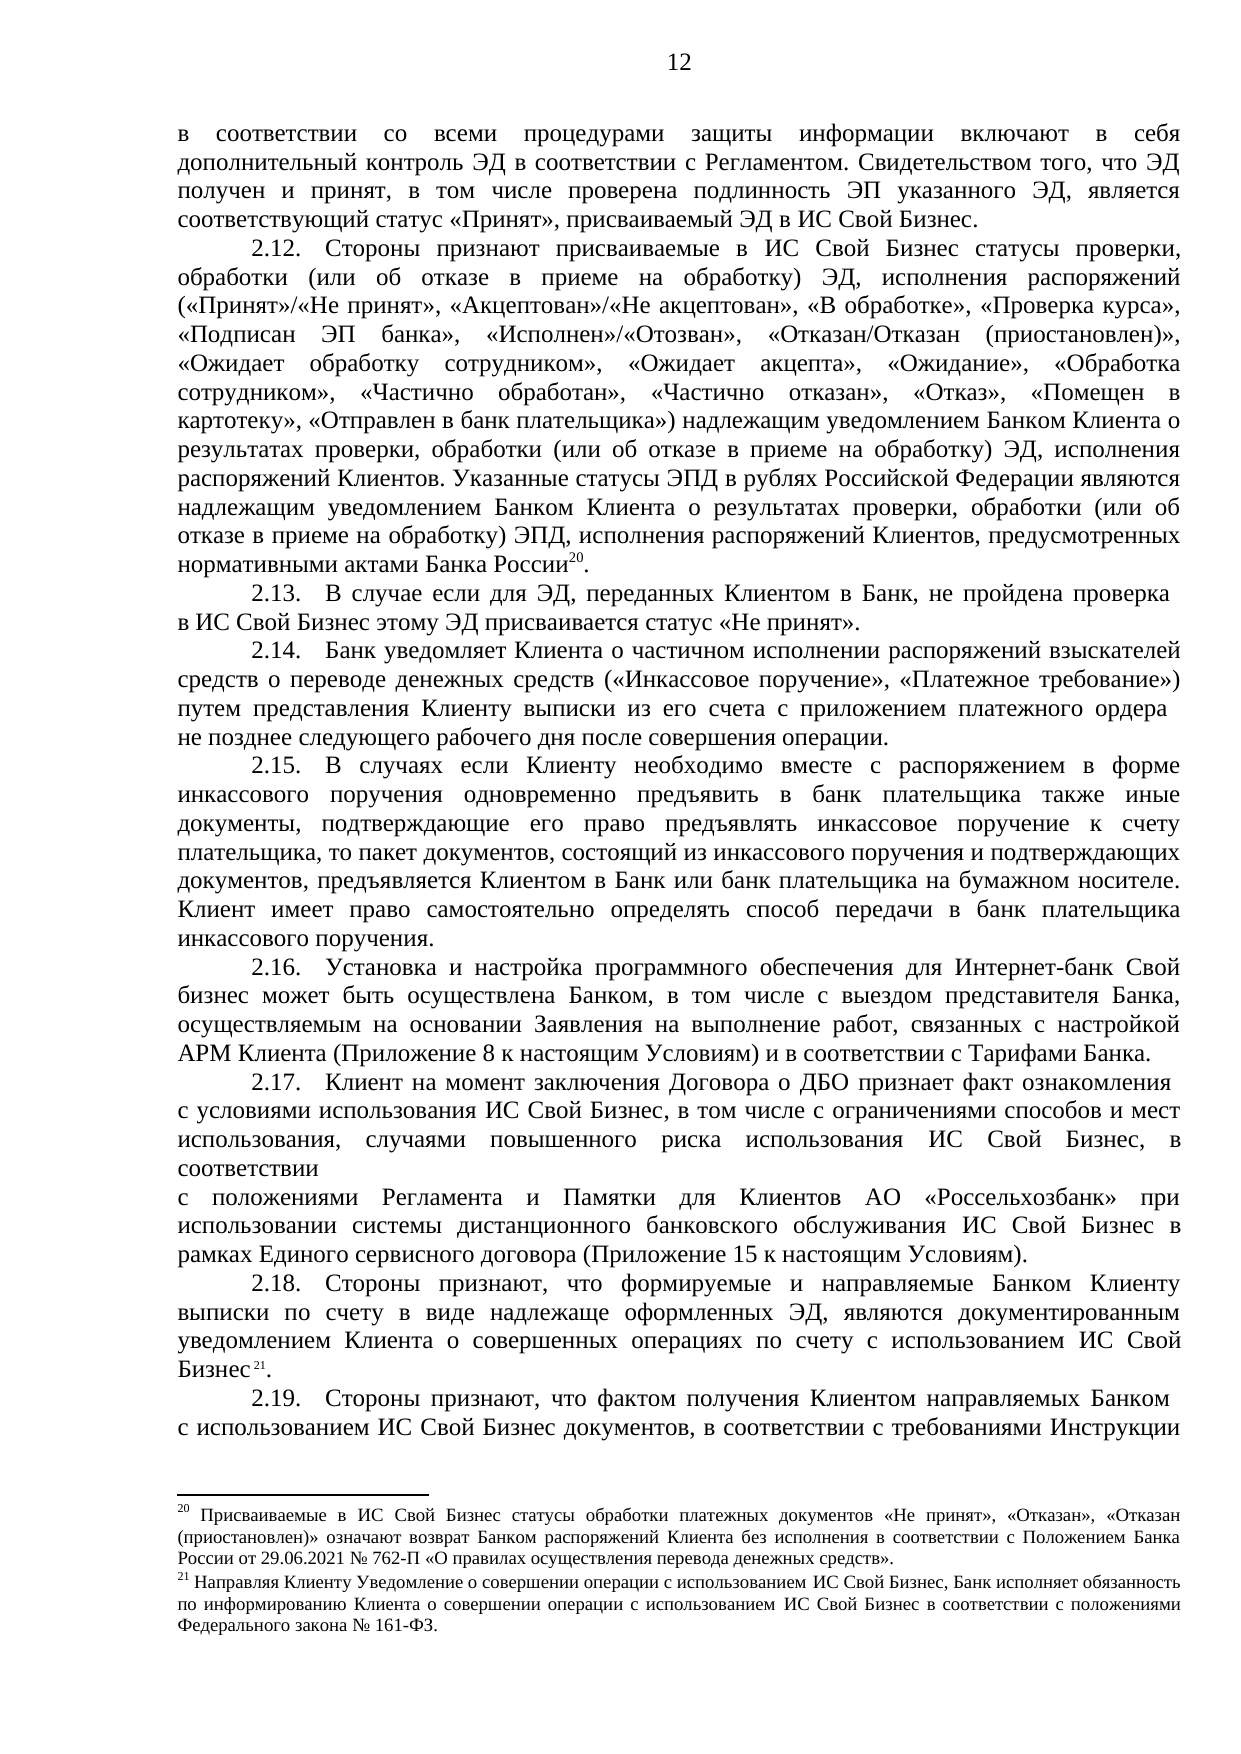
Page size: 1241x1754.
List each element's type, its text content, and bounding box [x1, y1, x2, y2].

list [177, 1383, 1181, 1441]
list Клиент на момент заключения Договора о ДБО признает факт ознакомления с условиями использования ИС Свой Бизнес, в том числе с ограничениями способов и мест использования, случаями повышенного риска использования ИС Свой Бизнес, в соответствии с положениями Регламента и Памятки для Клиентов АО «Россельхозбанк» при использовании системы дистанционного банковского обслуживания ИС Свой Бизнес в рамках Единого сервисного договора (Приложение 15 к настоящим Условиям). [177, 1067, 1181, 1268]
list Банк уведомляет Клиента о частичном исполнении распоряжений взыскателей средств о переводе денежных средств («Инкассовое поручение», «Платежное требование») путем представления Клиенту выписки из его счета с приложением платежного ордера не позднее следующего рабочего дня после совершения операции. [177, 636, 1181, 751]
list Стороны признают присваиваемые в ИС Свой Бизнес статусы проверки, обработки (или об отказе в приеме на обработку) ЭД, исполнения распоряжений («Принят»/«Не принят», «Акцептован»/«Не акцептован», «В обработке», «Проверка курса», «Подписан ЭП банка», «Исполнен»/«Отозван», «Отказан/Отказан (приостановлен)», «Ожидает обработку сотрудником», «Ожидает акцепта», «Ожидание», «Обработка сотрудником», «Частично обработан», «Частично отказан», «Отказ», «Помещен в картотеку», «Отправлен в банк плательщика») надлежащим уведомлением Банком Клиента о результатах проверки, обработки (или об отказе в приеме на обработку) ЭД, исполнения распоряжений Клиентов. Указанные статусы ЭПД в рублях Российской Федерации являются надлежащим уведомлением Банком Клиента о результатах проверки, обработки (или об отказе в приеме на обработку) ЭПД, исполнения распоряжений Клиентов, предусмотренных нормативными актами Банка России. [177, 233, 1181, 578]
list Стороны признают, что формируемые и направляемые Банком Клиенту выписки по счету в виде надлежаще оформленных ЭД, являются документированным уведомлением Клиента о совершенных операциях по счету с использованием ИС Свой Бизнес . [177, 1268, 1181, 1383]
list В случаях если Клиенту необходимо вместе с распоряжением в форме инкассового поручения одновременно предъявить в банк плательщика также иные документы, подтверждающие его право предъявлять инкассовое поручение к счету плательщика, то пакет документов, состоящий из инкассового поручения и подтверждающих документов, предъявляется Клиентом в Банк или банк плательщика на бумажном носителе. Клиент имеет право самостоятельно определять способ передачи в банк плательщика инкассового поручения. [177, 751, 1181, 952]
list В случае если для ЭД, переданных Клиентом в Банк, не пройдена проверка в ИС Свой Бизнес этому ЭД присваивается статус «Не принят». [177, 578, 1181, 636]
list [177, 118, 1181, 233]
list Установка и настройка программного обеспечения для Интернет-банк Свой бизнес может быть осуществлена Банком, в том числе с выездом представителя Банка, осуществляемым на основании Заявления на выполнение работ, связанных с настройкой АРМ Клиента (Приложение 8 к настоящим Условиям) и в соответствии с Тарифами Банка. [177, 952, 1181, 1067]
